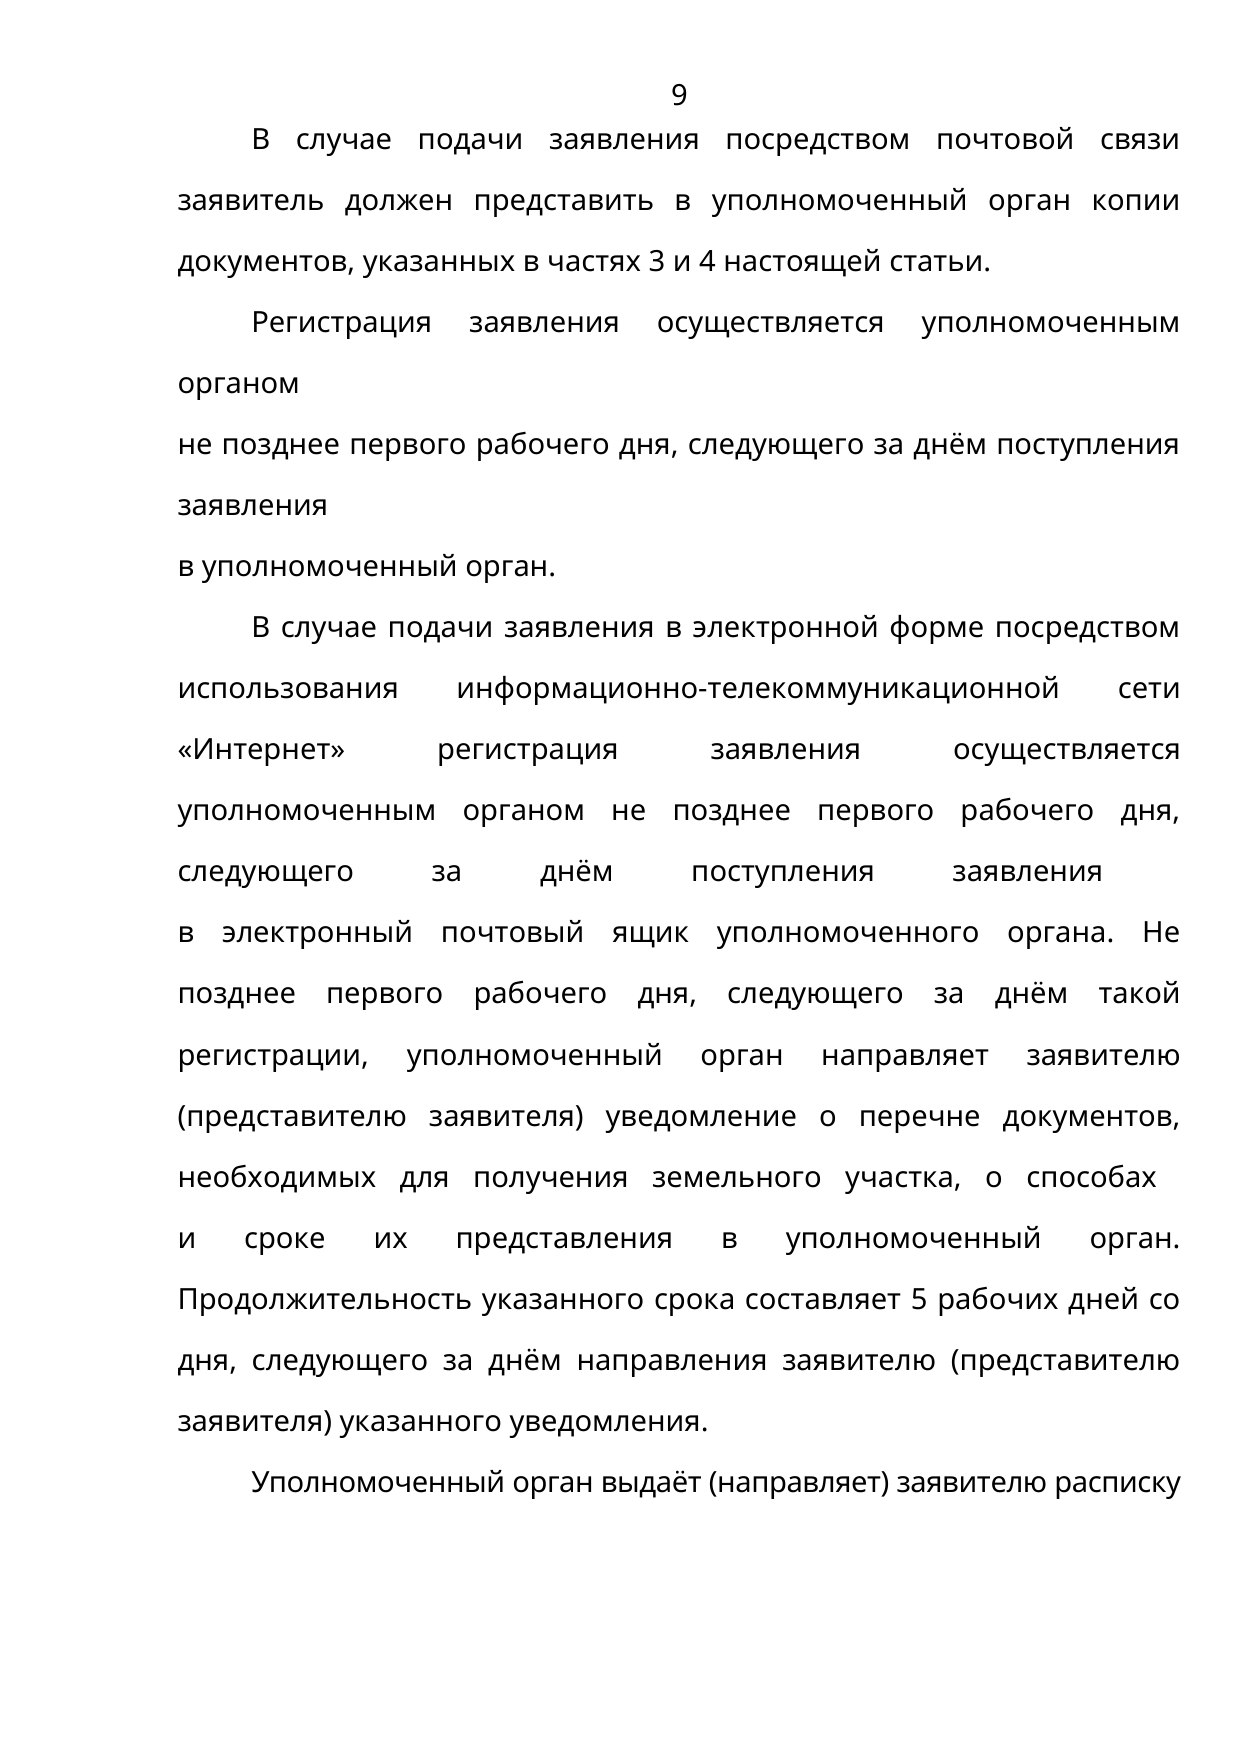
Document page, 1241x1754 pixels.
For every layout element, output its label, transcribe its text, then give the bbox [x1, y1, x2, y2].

text Регистрация заявления осуществляется уполномоченным органом не позднее первого рабочего дня, следующего за днём поступления заявления в уполномоченный орган. [177, 301, 1181, 585]
text В случае подачи заявления посредством почтовой связи заявитель должен представить в уполномоченный орган копии документов, указанных в частях 3 и 4 настоящей статьи. [177, 118, 1181, 280]
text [177, 1461, 1181, 1562]
text В случае подачи заявления в электронной форме посредством использования информационно-телекоммуникационной сети «Интернет» регистрация заявления осуществляется уполномоченным органом не позднее первого рабочего дня, следующего за днём поступления заявления в электронный почтовый ящик уполномоченного органа. Не позднее первого рабочего дня, следующего за днём такой регистрации, уполномоченный орган направляет заявителю (представителю заявителя) уведомление о перечне документов, необходимых для получения земельного участка, о способах и сроке их представления в уполномоченный орган. Продолжительность указанного срока составляет 5 рабочих дней со дня, следующего за днём направления заявителю (представителю заявителя) указанного уведомления. [177, 606, 1181, 1440]
